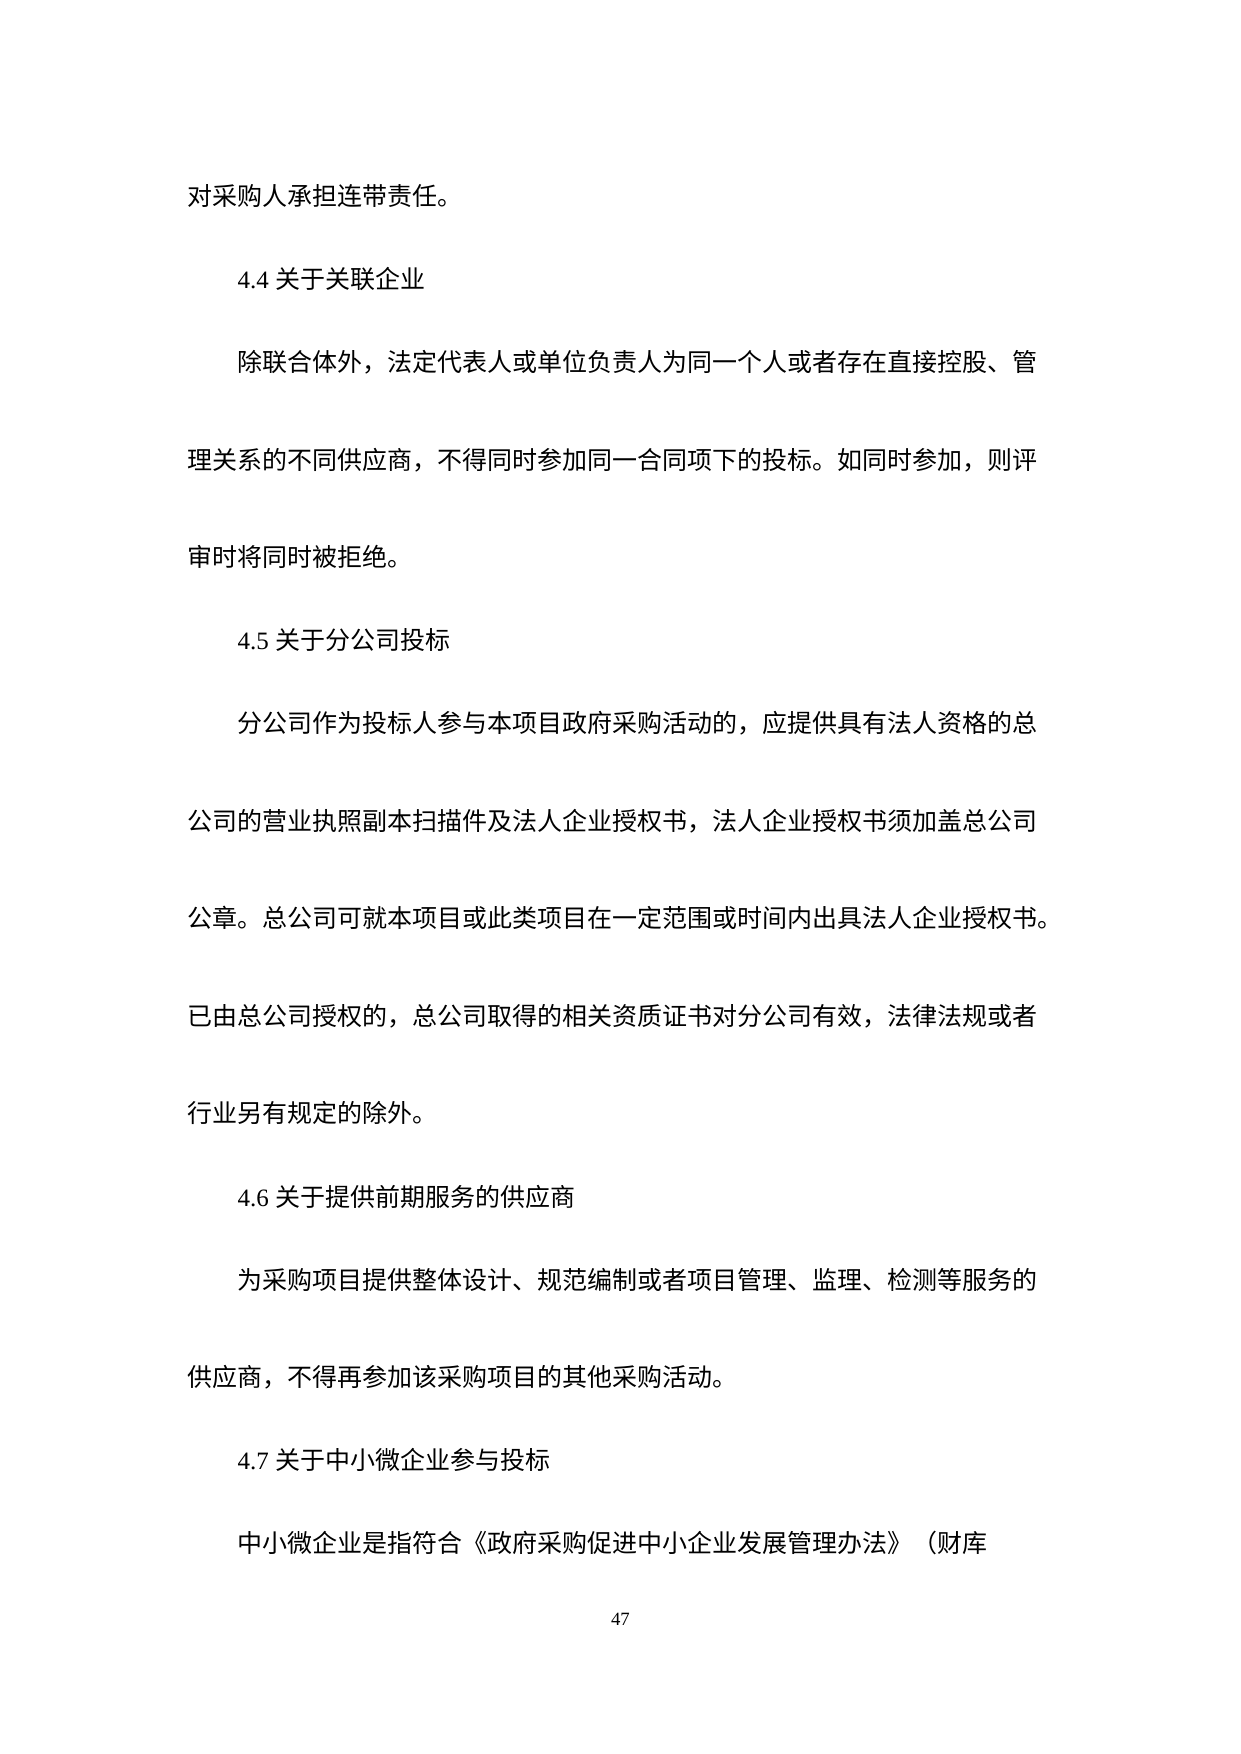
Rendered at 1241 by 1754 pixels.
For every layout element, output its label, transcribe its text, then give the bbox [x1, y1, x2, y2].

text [187, 1509, 1053, 1574]
text 除联合体外，法定代表人或单位负责人为同一个人或者存在直接控股、管理关系的不同供应商，不得同时参加同一合同项下的投标。如同时参加，则评审时将同时被拒绝。 [187, 328, 1053, 588]
text 为采购项目提供整体设计、规范编制或者项目管理、监理、检测等服务的供应商，不得再参加该采购项目的其他采购活动。 [187, 1246, 1053, 1408]
text 4.4 关于关联企业 [187, 245, 1053, 310]
text 4.6 关于提供前期服务的供应商 [187, 1163, 1053, 1228]
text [187, 162, 1053, 227]
text 4.5 关于分公司投标 [187, 606, 1053, 671]
text 4.7 关于中小微企业参与投标 [187, 1426, 1053, 1491]
text 分公司作为投标人参与本项目政府采购活动的，应提供具有法人资格的总公司的营业执照副本扫描件及法人企业授权书，法人企业授权书须加盖总公司公章。总公司可就本项目或此类项目在一定范围或时间内出具法人企业授权书。已由总公司授权的，总公司取得的相关资质证书对分公司有效，法律法规或者行业另有规定的除外。 [187, 689, 1053, 1144]
